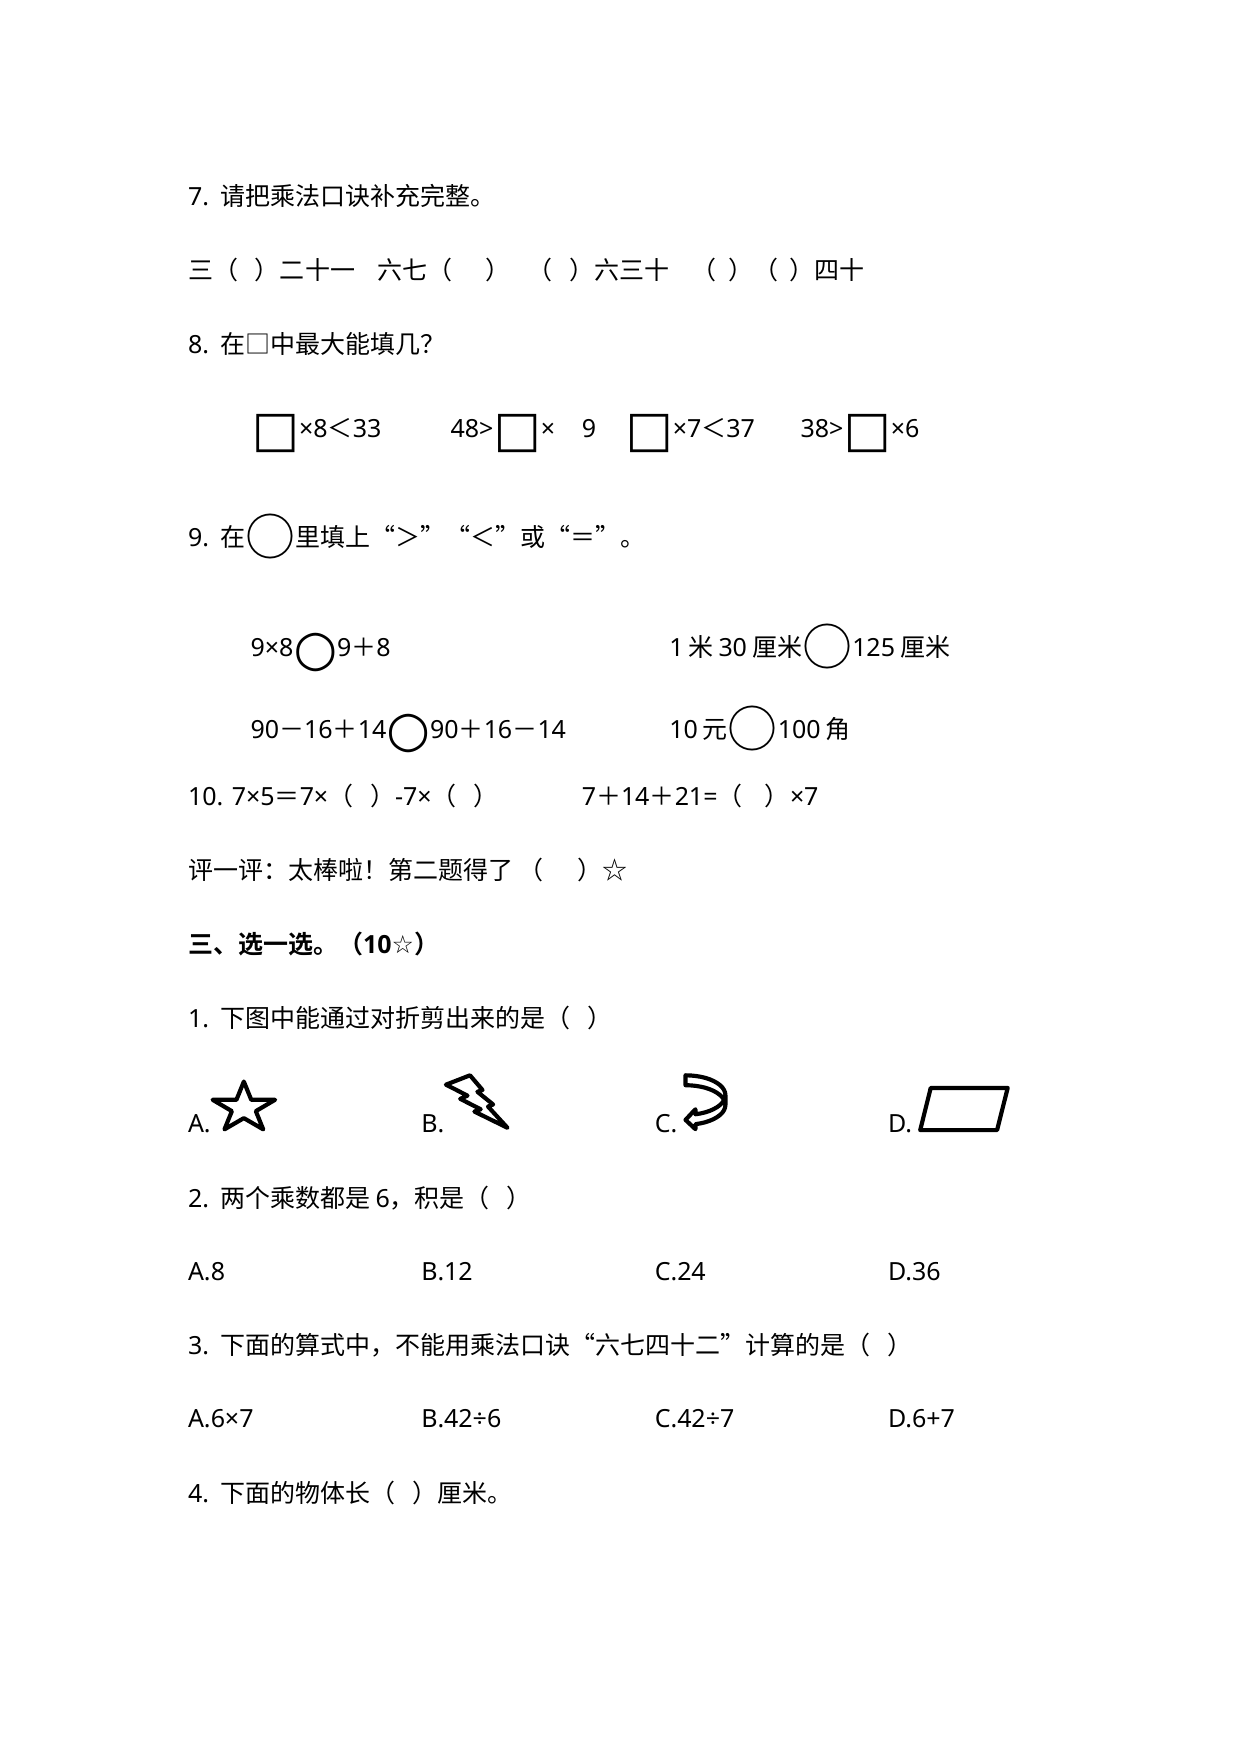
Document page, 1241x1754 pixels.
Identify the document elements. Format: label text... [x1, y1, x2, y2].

list 下面的算式中，不能用乘法口诀“六七四十二”计算的是（ ） [188, 1311, 1052, 1376]
text 9×8○9＋8 1米30厘米○125厘米 [188, 598, 1052, 680]
list 下图中能通过对折剪出来的是（ ） [188, 984, 1052, 1049]
list 选一选。（10☆） [188, 910, 1052, 975]
text A.6×7 B.42÷6 C.42÷7 D.6+7 [188, 1386, 1052, 1451]
list 两个乘数都是6，积是（ ） [188, 1164, 1052, 1229]
list 请把乘法口诀补充完整。 [188, 162, 1052, 227]
text 评一评：太棒啦！第二题得了 （ ）☆ [188, 836, 1052, 901]
list 在□中最大能填几？ [188, 310, 1052, 375]
list 下面的物体长（ ）厘米。 [188, 1459, 1052, 1524]
list 在○里填上“＞”“＜”或“＝”。 [188, 480, 1052, 578]
list 7×5＝7×（ ）-7×（ ） 7＋14＋21=（ ）×7 [188, 762, 1052, 827]
text 三（ ）二十一 六七（ ） （ ）六三十 （ ）（ ）四十 [188, 236, 1052, 301]
text 90－16＋14○90＋16－14 10元○100角 [188, 680, 1052, 762]
text □×8＜33 48>□× 9 □×7＜37 38>□×6 [210, 384, 1052, 461]
text A. B. C. D. [188, 1058, 1052, 1156]
text A.8 B.12 C.24 D.36 [188, 1238, 1052, 1303]
